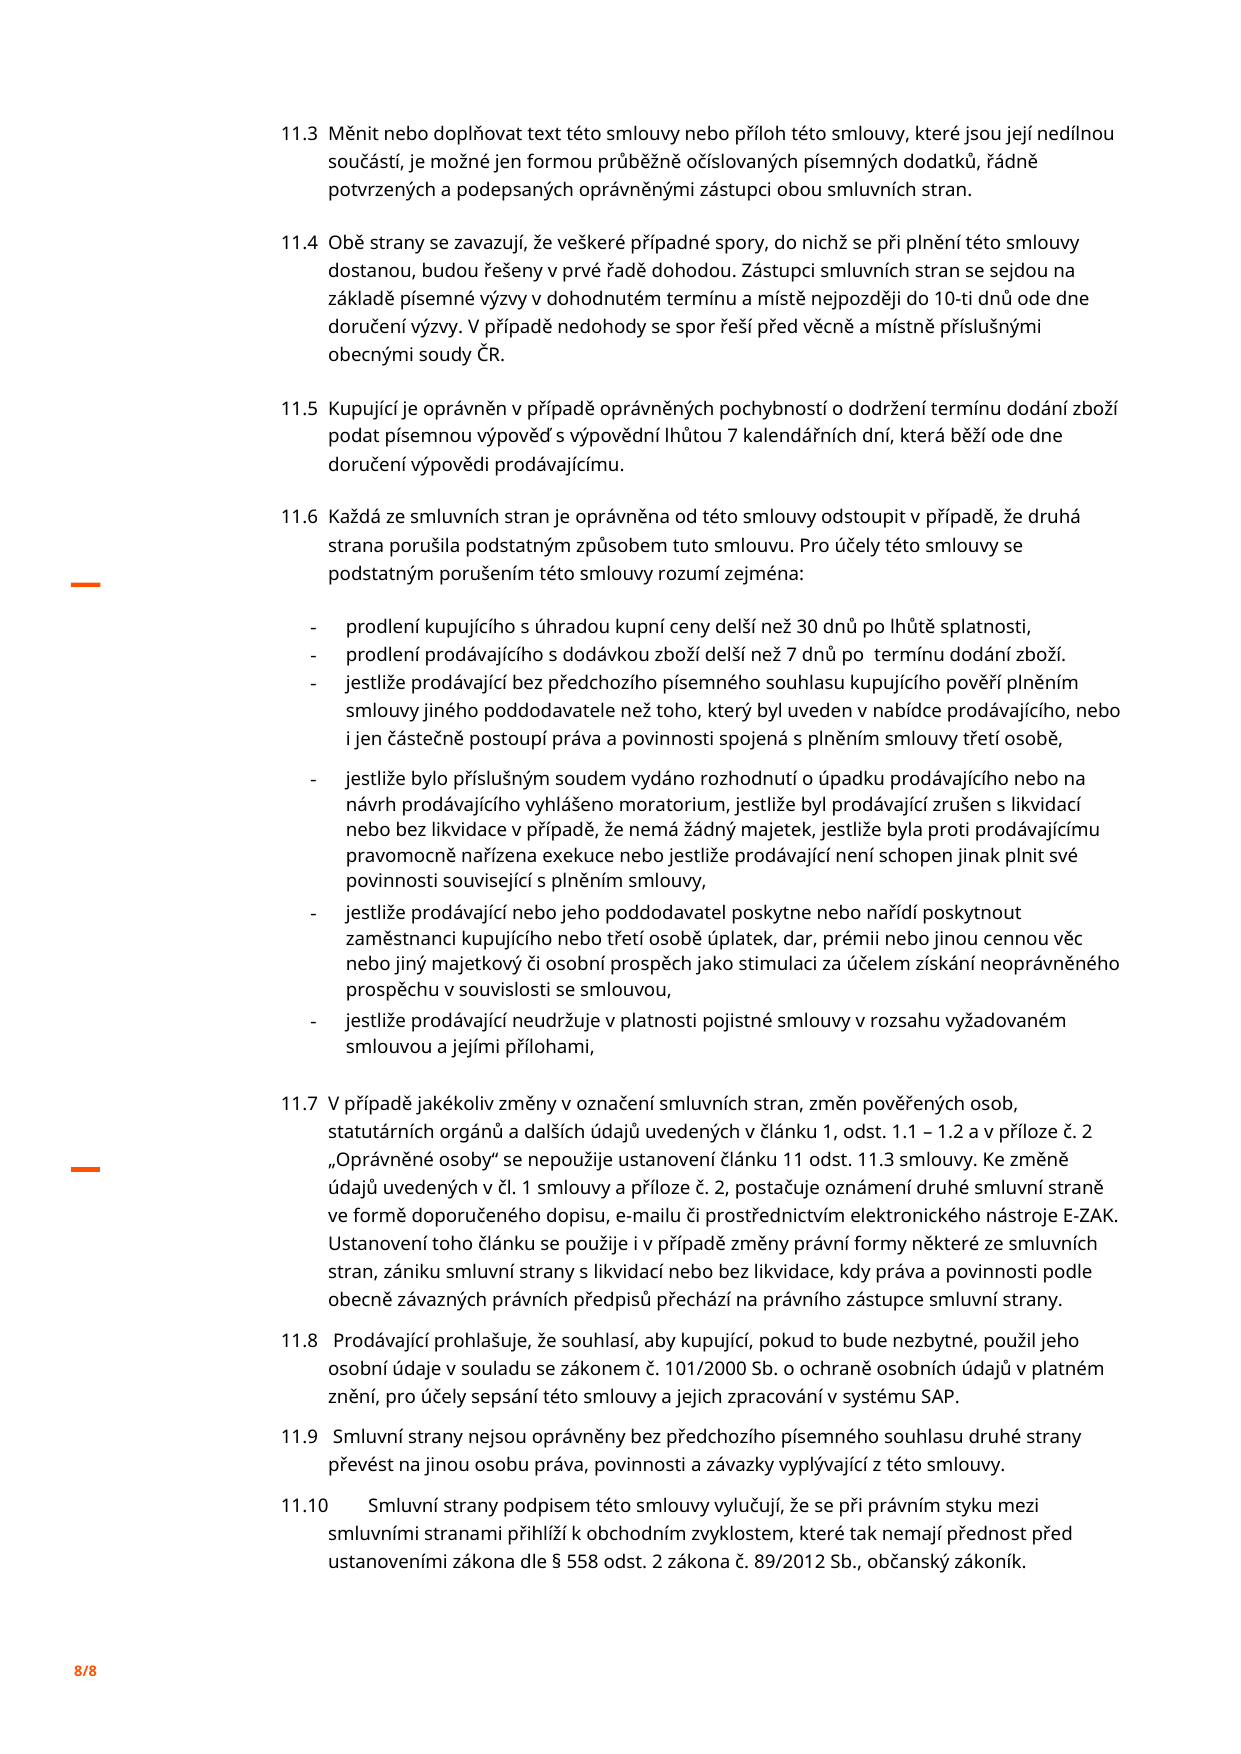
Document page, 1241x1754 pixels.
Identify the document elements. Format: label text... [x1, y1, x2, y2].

list Prodávající prohlašuje, že souhlasí, aby kupující, pokud to bude nezbytné, použil jeho osobní údaje v souladu se zákonem č. 101/2000 Sb. o ochraně osobních údajů v platném znění, pro účely sepsání této smlouvy a jejich zpracování v systému SAP. [281, 1327, 1122, 1409]
list Obě strany se zavazují, že veškeré případné spory, do nichž se při plnění této smlouvy dostanou, budou řešeny v prvé řadě dohodou. Zástupci smluvních stran se sejdou na základě písemné výzvy v dohodnutém termínu a místě nejpozději do 10-ti dnů ode dne doručení výzvy. V případě nedohody se spor řeší před věcně a místně příslušnými obecnými soudy ČR. [281, 230, 1122, 367]
list jestliže prodávající bez předchozího písemného souhlasu kupujícího pověří plněním smlouvy jiného poddodavatele než toho, který byl uveden v nabídce prodávajícího, nebo i jen částečně postoupí práva a povinnosti spojená s plněním smlouvy třetí osobě, [310, 669, 1122, 751]
list jestliže prodávající nebo jeho poddodavatel poskytne nebo nařídí poskytnout zaměstnanci kupujícího nebo třetí osobě úplatek, dar, prémii nebo jinou cennou věc nebo jiný majetkový či osobní prospěch jako stimulaci za účelem získání neoprávněného prospěchu v souvislosti se smlouvou, [310, 899, 1122, 1001]
list jestliže prodávající neudržuje v platnosti pojistné smlouvy v rozsahu vyžadovaném smlouvou a jejími přílohami, [310, 1008, 1122, 1059]
list Měnit nebo doplňovat text této smlouvy nebo příloh této smlouvy, které jsou její nedílnou součástí, je možné jen formou průběžně očíslovaných písemných dodatků, řádně potvrzených a podepsaných oprávněnými zástupci obou smluvních stran. [281, 121, 1122, 202]
list Kupující je oprávněn v případě oprávněných pochybností o dodržení termínu dodání zboží podat písemnou výpověď s výpovědní lhůtou 7 kalendářních dní, která běží ode dne doručení výpovědi prodávajícímu. [281, 395, 1122, 476]
list jestliže bylo příslušným soudem vydáno rozhodnutí o úpadku prodávajícího nebo na návrh prodávajícího vyhlášeno moratorium, jestliže byl prodávající zrušen s likvidací nebo bez likvidace v případě, že nemá žádný majetek, jestliže byla proti prodávajícímu pravomocně nařízena exekuce nebo jestliže prodávající není schopen jinak plnit své povinnosti související s plněním smlouvy, [310, 766, 1122, 893]
list Smluvní strany nejsou oprávněny bez předchozího písemného souhlasu druhé strany převést na jinou osobu práva, povinnosti a závazky vyplývající z této smlouvy. [281, 1424, 1122, 1477]
list V případě jakékoliv změny v označení smluvních stran, změn pověřených osob, statutárních orgánů a dalších údajů uvedených v článku 1, odst. 1.1 – 1.2 a v příloze č. 2 „Oprávněné osoby“ se nepoužije ustanovení článku 11 odst. 11.3 smlouvy. Ke změně údajů uvedených v čl. 1 smlouvy a příloze č. 2, postačuje oznámení druhé smluvní straně ve formě doporučeného dopisu, e-mailu či prostřednictvím elektronického nástroje E-ZAK. Ustanovení toho článku se použije i v případě změny právní formy některé ze smluvních stran, zániku smluvní strany s likvidací nebo bez likvidace, kdy práva a povinnosti podle obecně závazných právních předpisů přechází na právního zástupce smluvní strany. [281, 1091, 1122, 1312]
list prodlení prodávajícího s dodávkou zboží delší než 7 dnů po termínu dodání zboží. [310, 641, 1122, 666]
list prodlení kupujícího s úhradou kupní ceny delší než 30 dnů po lhůtě splatnosti, [310, 613, 1122, 638]
list Smluvní strany podpisem této smlouvy vylučují, že se při právním styku mezi smluvními stranami přihlíží k obchodním zvyklostem, které tak nemají přednost před ustanoveními zákona dle § 558 odst. 2 zákona č. 89/2012 Sb., občanský zákoník. [281, 1492, 1122, 1574]
list Každá ze smluvních stran je oprávněna od této smlouvy odstoupit v případě, že druhá strana porušila podstatným způsobem tuto smlouvu. Pro účely této smlouvy se podstatným porušením této smlouvy rozumí zejména: [281, 504, 1122, 585]
